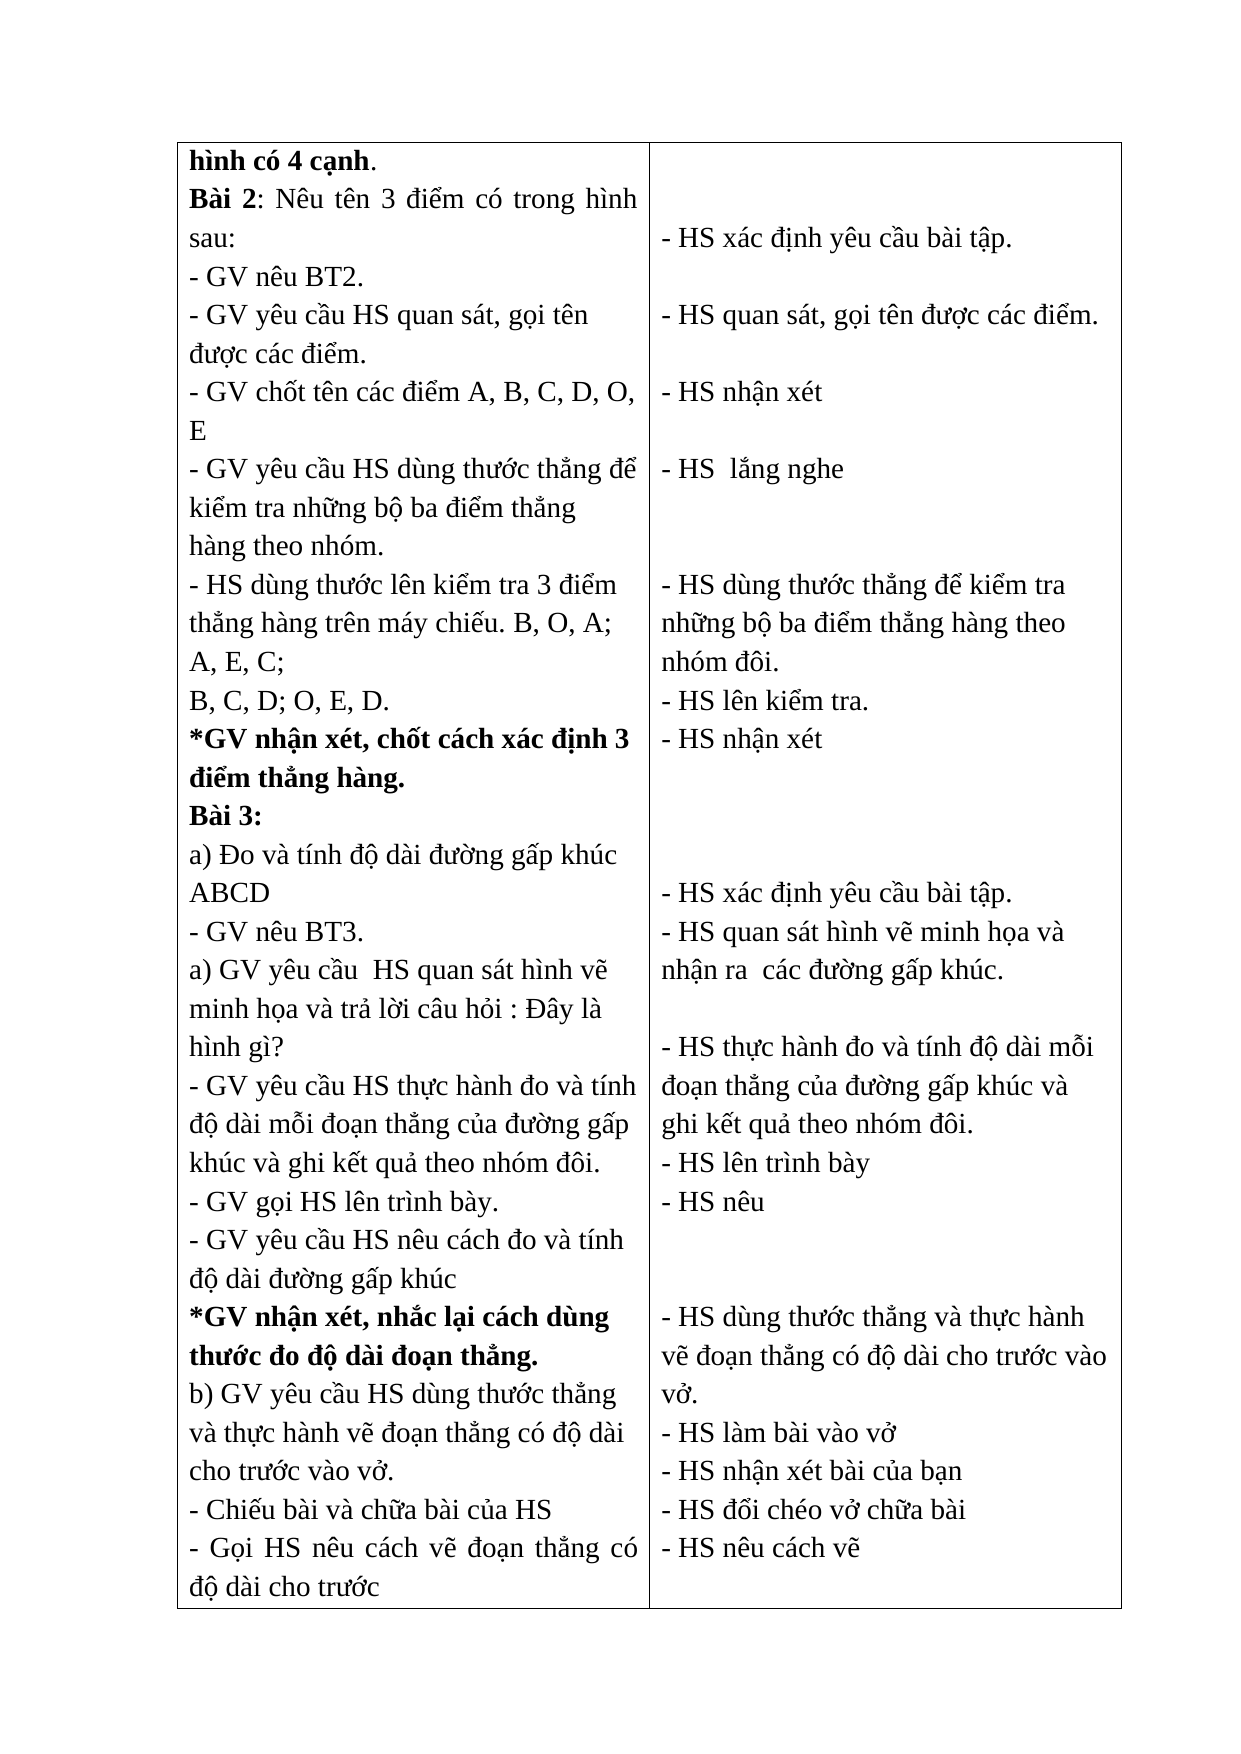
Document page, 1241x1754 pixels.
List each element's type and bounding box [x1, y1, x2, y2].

table_cell [178, 143, 649, 1608]
table_cell [650, 143, 1121, 1608]
